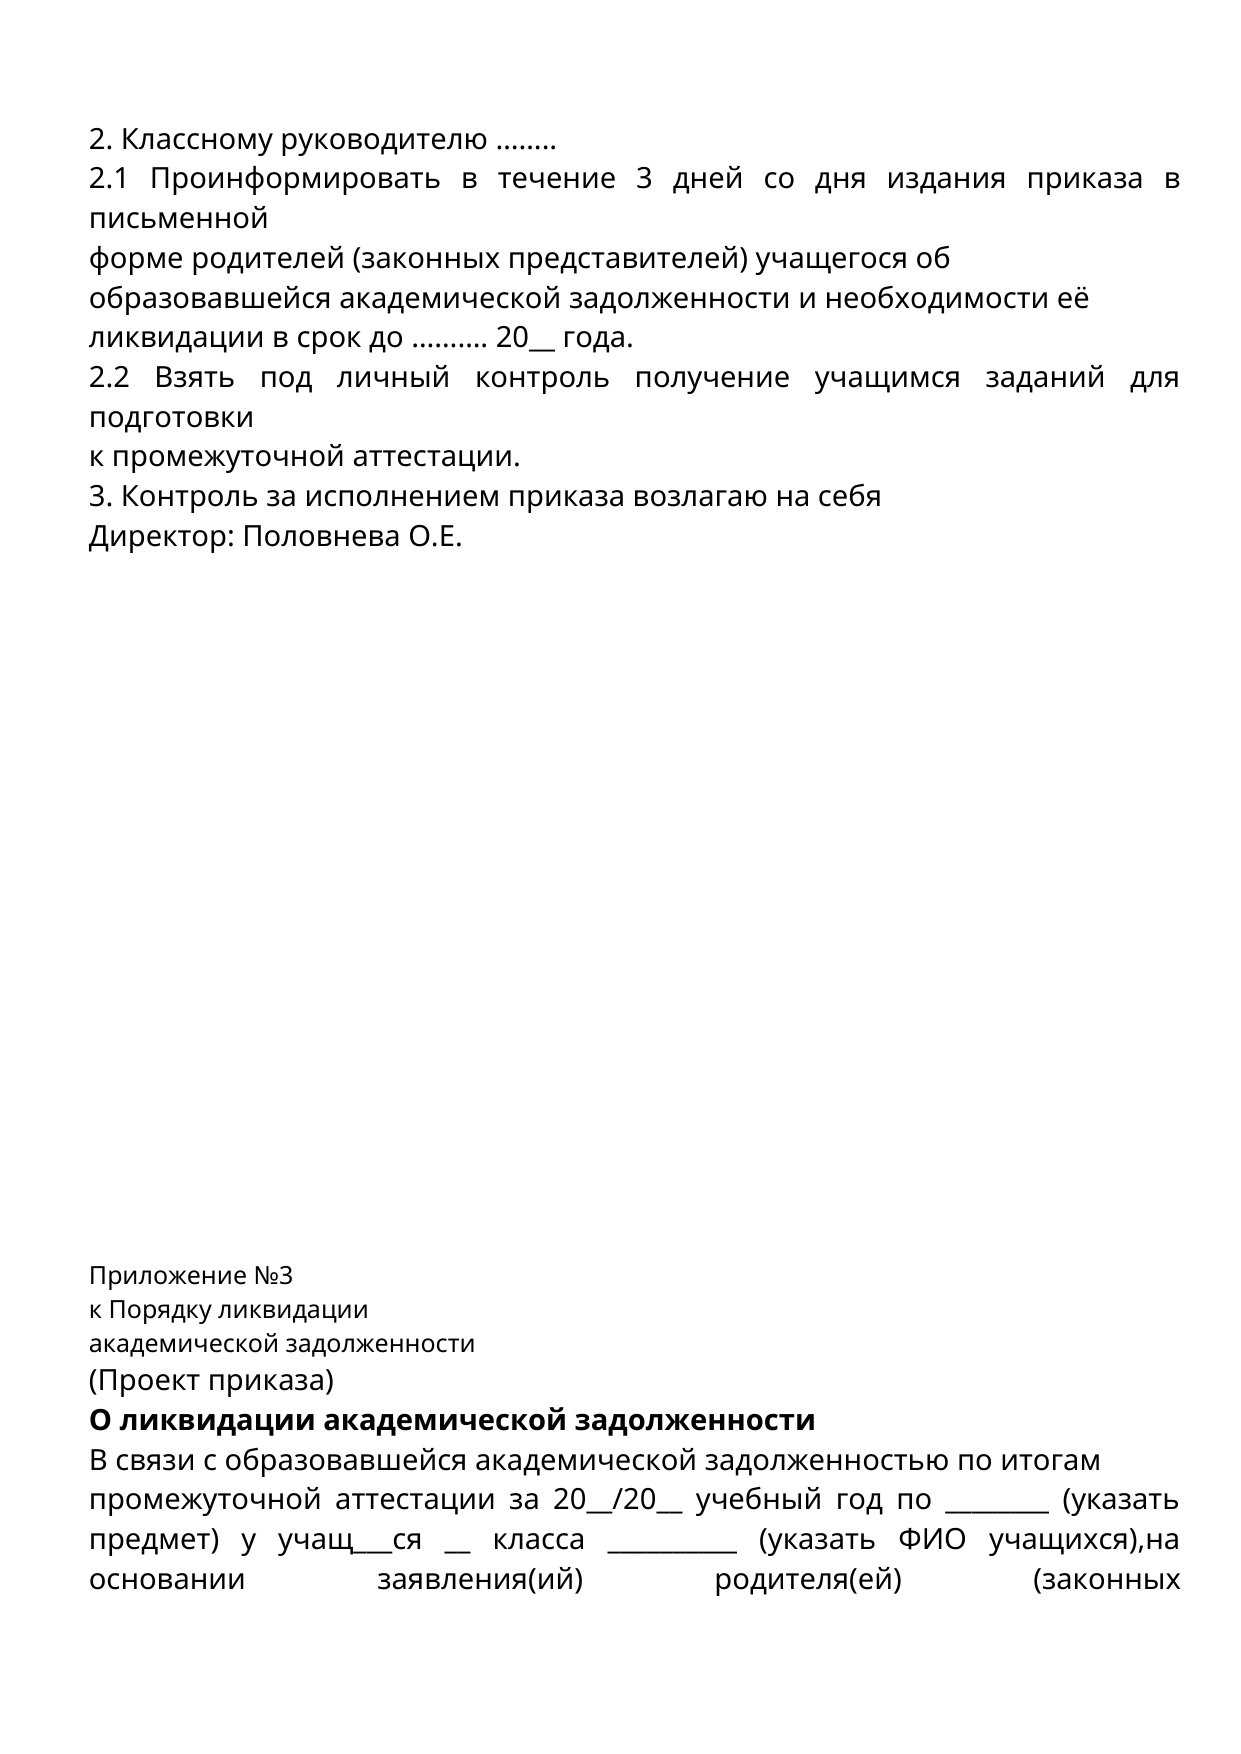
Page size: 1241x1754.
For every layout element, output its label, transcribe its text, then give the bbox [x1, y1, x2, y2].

text 2. Классному руководителю …….. [89, 118, 1181, 158]
text к Порядку ликвидации [89, 1291, 1181, 1326]
text 2.1 Проинформировать в течение 3 дней со дня издания приказа в письменной [89, 158, 1181, 237]
text к промежуточной аттестации. [89, 436, 1181, 475]
text (Проект приказа) [89, 1359, 1181, 1399]
text форме родителей (законных представителей) учащегося об [89, 237, 1181, 277]
text Директор: Половнева О.Е. [89, 515, 1181, 555]
text 2.2 Взять под личный контроль получение учащимся заданий для подготовки [89, 356, 1181, 436]
text ликвидации в срок до ………. 20__ года. [89, 317, 1181, 356]
text Приложение №3 [89, 1257, 1181, 1291]
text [89, 1479, 1181, 1598]
text В связи с образовавшейся академической задолженностью по итогам [89, 1439, 1181, 1479]
text образовавшейся академической задолженности и необходимости её [89, 277, 1181, 317]
text академической задолженности [89, 1326, 1181, 1359]
text О ликвидации академической задолженности [89, 1399, 1181, 1439]
text 3. Контроль за исполнением приказа возлагаю на себя [89, 475, 1181, 515]
